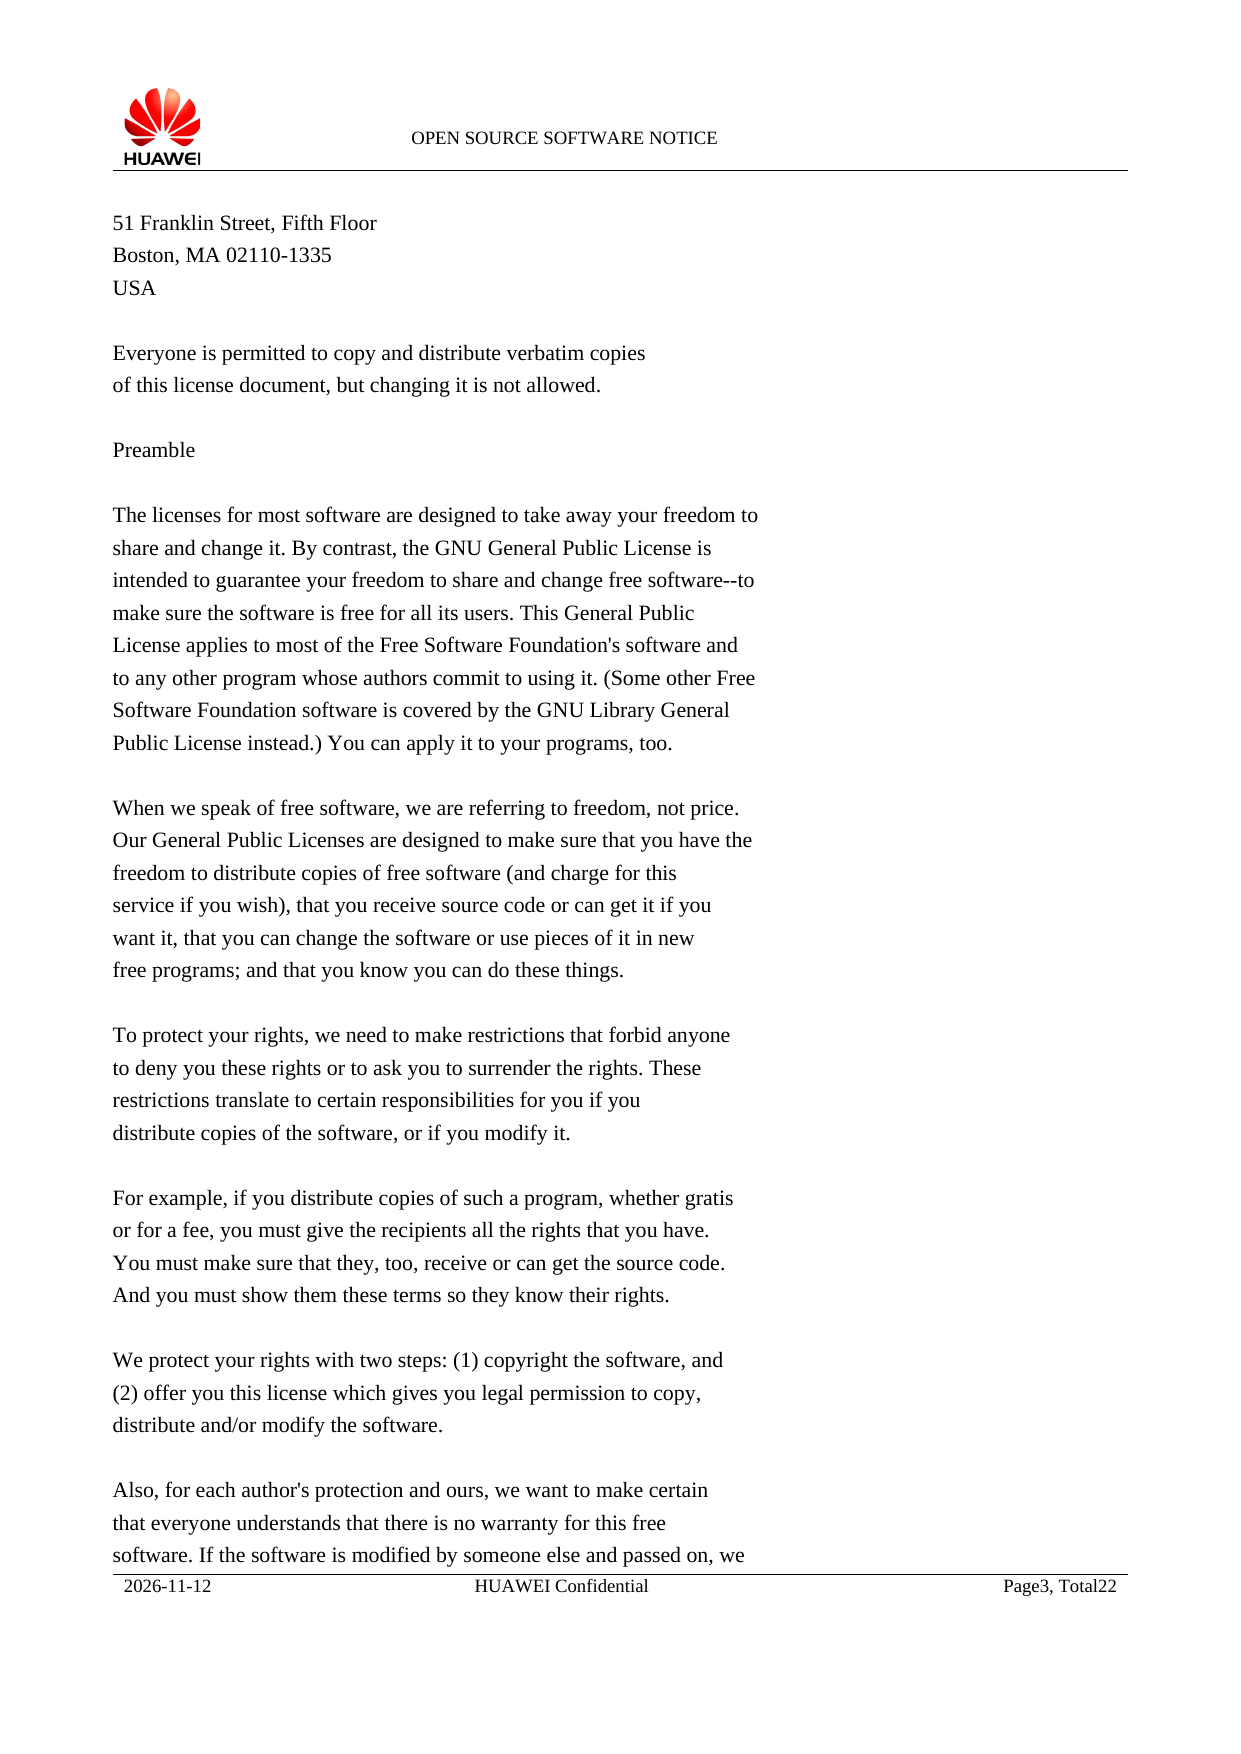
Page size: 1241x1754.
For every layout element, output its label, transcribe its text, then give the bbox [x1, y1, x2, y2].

text to deny you these rights or to ask you to surrender the rights. These [112, 1051, 1128, 1084]
text or for a fee, you must give the recipients all the rights that you have. [112, 1214, 1128, 1246]
text service if you wish), that you receive source code or can get it if you [112, 889, 1128, 921]
text freedom to distribute copies of free software (and charge for this [112, 856, 1128, 889]
text We protect your rights with two steps: (1) copyright the software, and [112, 1344, 1128, 1376]
text Everyone is permitted to copy and distribute verbatim copies [112, 336, 1128, 369]
text that everyone understands that there is no warranty for this free [112, 1506, 1128, 1539]
text (2) offer you this license which gives you legal permission to copy, [112, 1376, 1128, 1409]
text free programs; and that you know you can do these things. [112, 954, 1128, 986]
text share and change it. By contrast, the GNU General Public License is [112, 531, 1128, 564]
text want it, that you can change the software or use pieces of it in new [112, 921, 1128, 954]
text restrictions translate to certain responsibilities for you if you [112, 1084, 1128, 1116]
text intended to guarantee your freedom to share and change free software--to [112, 564, 1128, 596]
text For example, if you distribute copies of such a program, whether gratis [112, 1181, 1128, 1214]
text License applies to most of the Free Software Foundation's software and [112, 629, 1128, 661]
text 51 Franklin Street, Fifth Floor [112, 206, 1128, 239]
text Also, for each author's protection and ours, we want to make certain [112, 1474, 1128, 1506]
text The licenses for most software are designed to take away your freedom to [112, 499, 1128, 531]
text make sure the software is free for all its users. This General Public [112, 596, 1128, 629]
text distribute copies of the software, or if you modify it. [112, 1116, 1128, 1149]
text Our General Public Licenses are designed to make sure that you have the [112, 824, 1128, 856]
text Public License instead.) You can apply it to your programs, too. [112, 726, 1128, 759]
text Boston, MA 02110-1335 [112, 239, 1128, 271]
picture [124, 88, 201, 165]
text USA [112, 271, 1128, 304]
text to any other program whose authors commit to using it. (Some other Free [112, 661, 1128, 694]
text distribute and/or modify the software. [112, 1409, 1128, 1441]
text To protect your rights, we need to make restrictions that forbid anyone [112, 1019, 1128, 1051]
text of this license document, but changing it is not allowed. [112, 369, 1128, 401]
text software. If the software is modified by someone else and passed on, we [112, 1539, 1128, 1571]
text Software Foundation software is covered by the GNU Library General [112, 694, 1128, 726]
text And you must show them these terms so they know their rights. [112, 1279, 1128, 1311]
text You must make sure that they, too, receive or can get the source code. [112, 1246, 1128, 1279]
text Preamble [112, 434, 1128, 466]
text When we speak of free software, we are referring to freedom, not price. [112, 791, 1128, 824]
